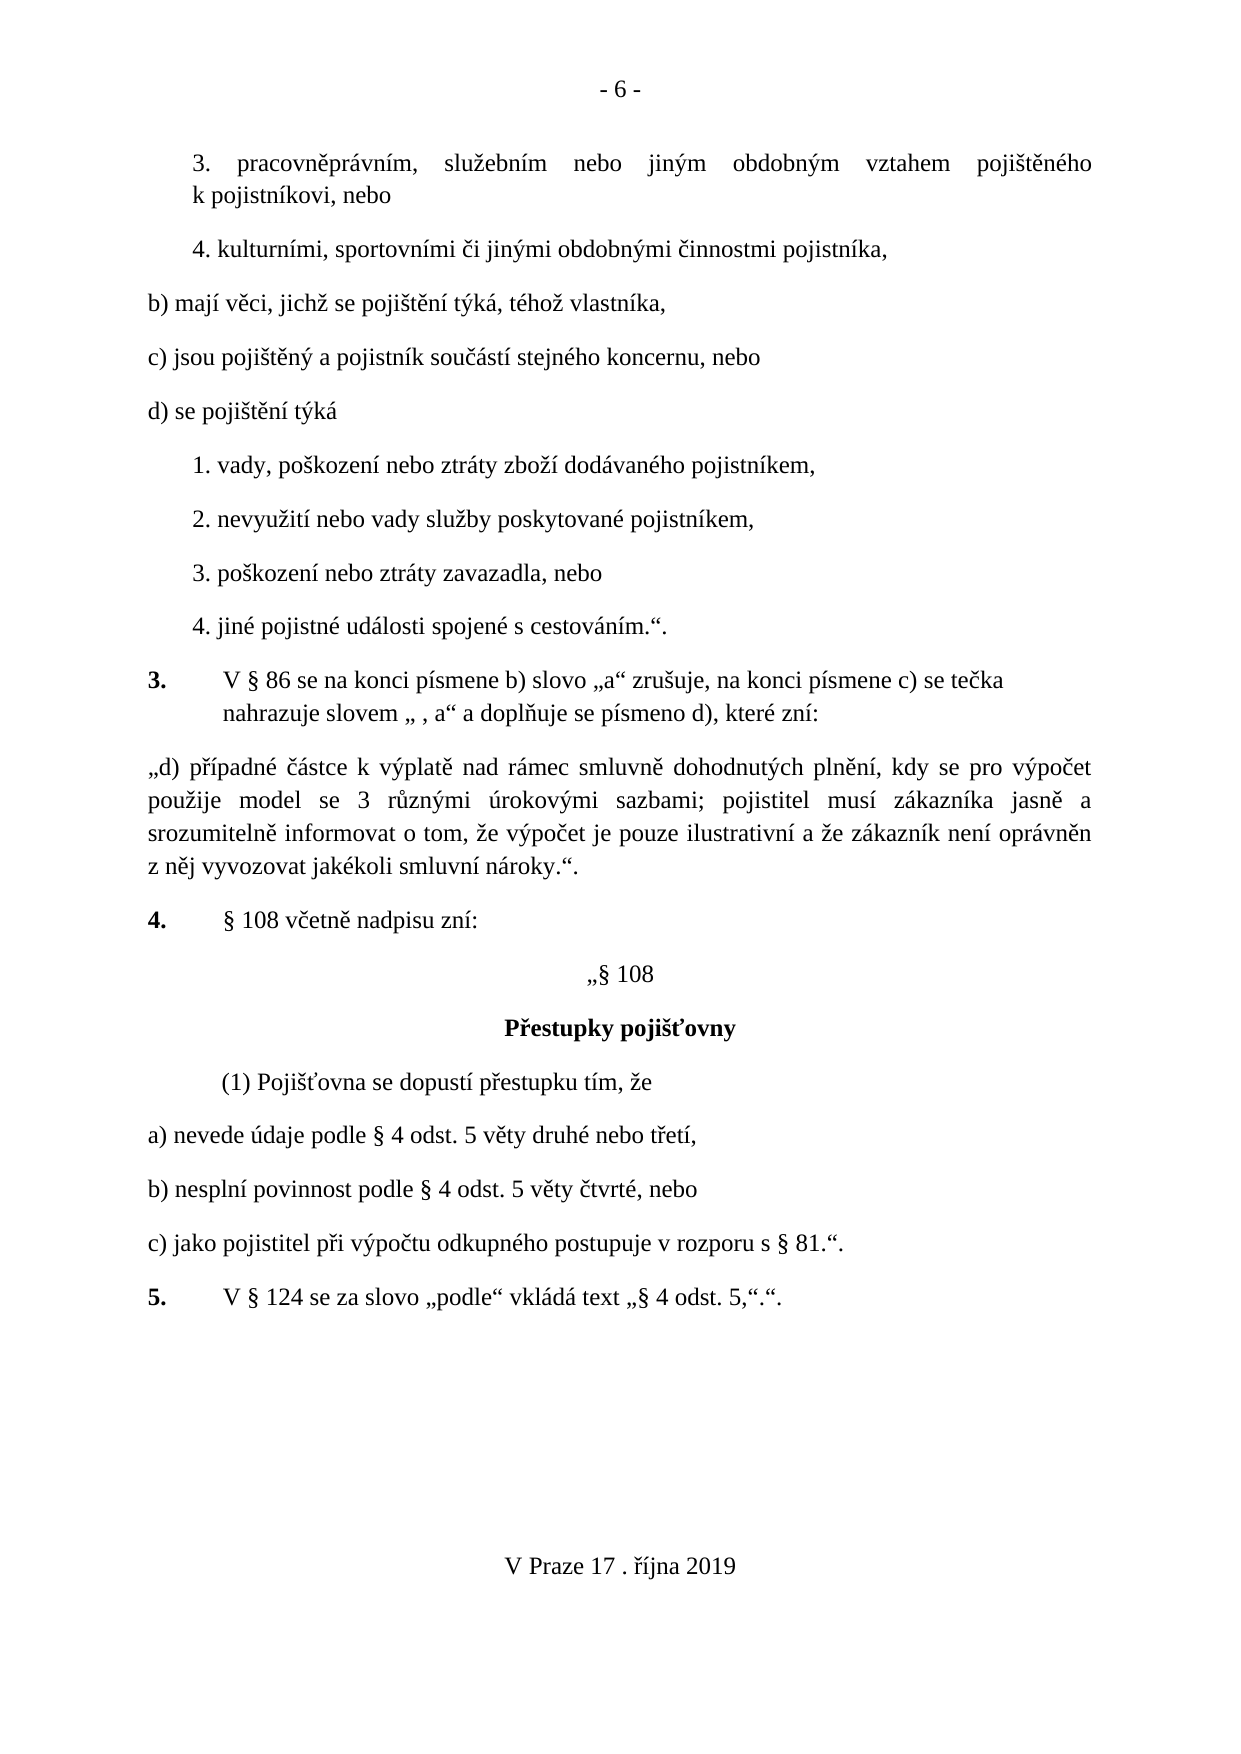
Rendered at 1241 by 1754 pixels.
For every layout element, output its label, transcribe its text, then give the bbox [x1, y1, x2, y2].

text 1. vady, poškození nebo ztráty zboží dodávaného pojistníkem, [192, 450, 1093, 479]
text „§ 108 [148, 959, 1093, 988]
list V § 86 se na konci písmene b) slovo „a“ zrušuje, na konci písmene c) se tečka nahrazuje slovem „ , a“ a doplňuje se písmeno d), které zní: [148, 665, 1093, 727]
text 2. nevyužití nebo vady služby poskytované pojistníkem, [192, 504, 1093, 532]
text d) se pojištění týká [148, 396, 1093, 425]
text b) mají věci, jichž se pojištění týká, téhož vlastníka, [148, 288, 1093, 317]
text 3. poškození nebo ztráty zavazadla, nebo [192, 558, 1093, 586]
text V Praze 17 . října 2019 [148, 1551, 1093, 1580]
text (1) Pojišťovna se dopustí přestupku tím, že [148, 1067, 1093, 1095]
text c) jsou pojištěný a pojistník součástí stejného koncernu, nebo [148, 342, 1093, 371]
text 4. jiné pojistné události spojené s cestováním.“. [192, 611, 1093, 640]
text 4. kulturními, sportovními či jinými obdobnými činnostmi pojistníka, [192, 234, 1093, 263]
text a) nevede údaje podle § 4 odst. 5 věty druhé nebo třetí, [148, 1121, 1093, 1149]
text „d) případné částce k výplatě nad rámec smluvně dohodnutých plnění, kdy se pro výpočet použije model se 3 různými úrokovými sazbami; pojistitel musí zákazníka jasně a srozumitelně informovat o tom, že výpočet je pouze ilustrativní a že zákazník není oprávněn z něj vyvozovat jakékoli smluvní nároky.“. [148, 752, 1093, 880]
text b) nesplní povinnost podle § 4 odst. 5 věty čtvrté, nebo [148, 1174, 1093, 1203]
list § 108 včetně nadpisu zní: [148, 905, 1093, 934]
text Přestupky pojišťovny [148, 1013, 1093, 1042]
text 3. pracovněprávním, služebním nebo jiným obdobným vztahem pojištěného k pojistníkovi, nebo [192, 148, 1093, 209]
text c) jako pojistitel při výpočtu odkupného postupuje v rozporu s § 81.“. [148, 1228, 1093, 1257]
list V § 124 se za slovo „podle“ vkládá text „§ 4 odst. 5,“.“. [148, 1282, 1093, 1311]
